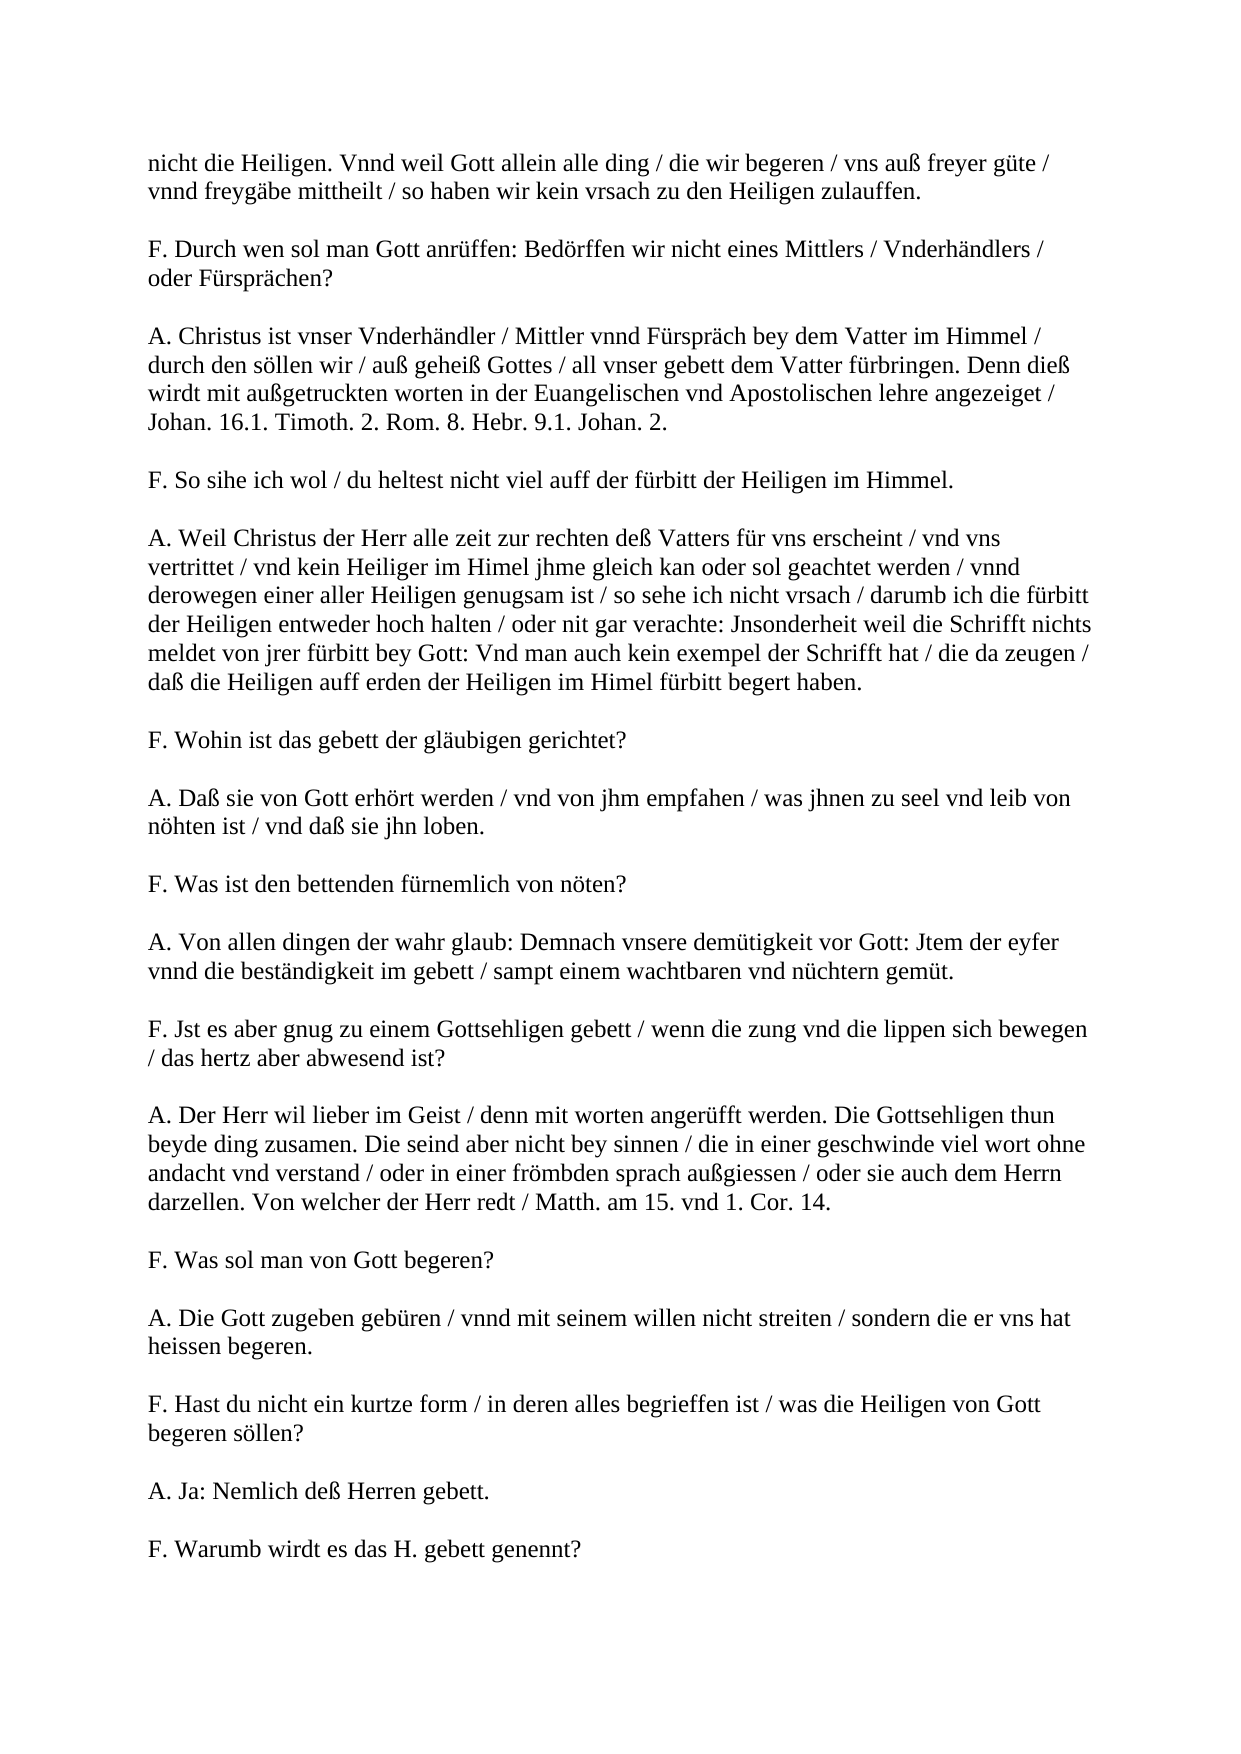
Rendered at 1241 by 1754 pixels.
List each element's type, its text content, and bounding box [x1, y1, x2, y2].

text F. Wohin ist das gebett der gläubigen gerichtet? [148, 725, 1093, 753]
text F. Hast du nicht ein kurtze form / in deren alles begrieffen ist / was die Heiligen von Gott begeren söllen? [148, 1389, 1093, 1447]
text A. Christus ist vnser Vnderhändler / Mittler vnnd Fürspräch bey dem Vatter im Himmel / durch den söllen wir / auß geheiß Gottes / all vnser gebett dem Vatter fürbringen. Denn dieß wirdt mit außgetruckten worten in der Euangelischen vnd Apostolischen lehre angezeiget / Johan. 16.1. Timoth. 2. Rom. 8. Hebr. 9.1. Johan. 2. [148, 321, 1093, 436]
text A. Ja: Nemlich deß Herren gebett. [148, 1476, 1093, 1505]
text F. Durch wen sol man Gott anrüffen: Bedörffen wir nicht eines Mittlers / Vnderhändlers / oder Fürsprächen? [148, 234, 1093, 292]
text F. Warumb wirdt es das H. gebett genennt? [148, 1534, 1093, 1563]
text F. So sihe ich wol / du heltest nicht viel auff der fürbitt der Heiligen im Himmel. [148, 465, 1093, 494]
text A. Die Gott zugeben gebüren / vnnd mit seinem willen nicht streiten / sondern die er vns hat heissen begeren. [148, 1303, 1093, 1360]
text A. Daß sie von Gott erhört werden / vnd von jhm empfahen / was jhnen zu seel vnd leib von nöhten ist / vnd daß sie jhn loben. [148, 783, 1093, 840]
text F. Jst es aber gnug zu einem Gottsehligen gebett / wenn die zung vnd die lippen sich bewegen / das hertz aber abwesend ist? [148, 1014, 1093, 1071]
text F. Was sol man von Gott begeren? [148, 1245, 1093, 1273]
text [148, 148, 1093, 205]
text F. Was ist den bettenden fürnemlich von nöten? [148, 869, 1093, 898]
text A. Weil Christus der Herr alle zeit zur rechten deß Vatters für vns erscheint / vnd vns vertrittet / vnd kein Heiliger im Himel jhme gleich kan oder sol geachtet werden / vnnd derowegen einer aller Heiligen genugsam ist / so sehe ich nicht vrsach / darumb ich die fürbitt der Heiligen entweder hoch halten / oder nit gar verachte: Jnsonderheit weil die Schrifft nichts meldet von jrer fürbitt bey Gott: Vnd man auch kein exempel der Schrifft hat / die da zeugen / daß die Heiligen auff erden der Heiligen im Himel fürbitt begert haben. [148, 523, 1093, 696]
text A. Von allen dingen der wahr glaub: Demnach vnsere demütigkeit vor Gott: Jtem der eyfer vnnd die beständigkeit im gebett / sampt einem wachtbaren vnd nüchtern gemüt. [148, 927, 1093, 985]
text A. Der Herr wil lieber im Geist / denn mit worten angerüfft werden. Die Gottsehligen thun beyde ding zusamen. Die seind aber nicht bey sinnen / die in einer geschwinde viel wort ohne andacht vnd verstand / oder in einer frömbden sprach außgiessen / oder sie auch dem Herrn darzellen. Von welcher der Herr redt / Matth. am 15. vnd 1. Cor. 14. [148, 1101, 1093, 1216]
